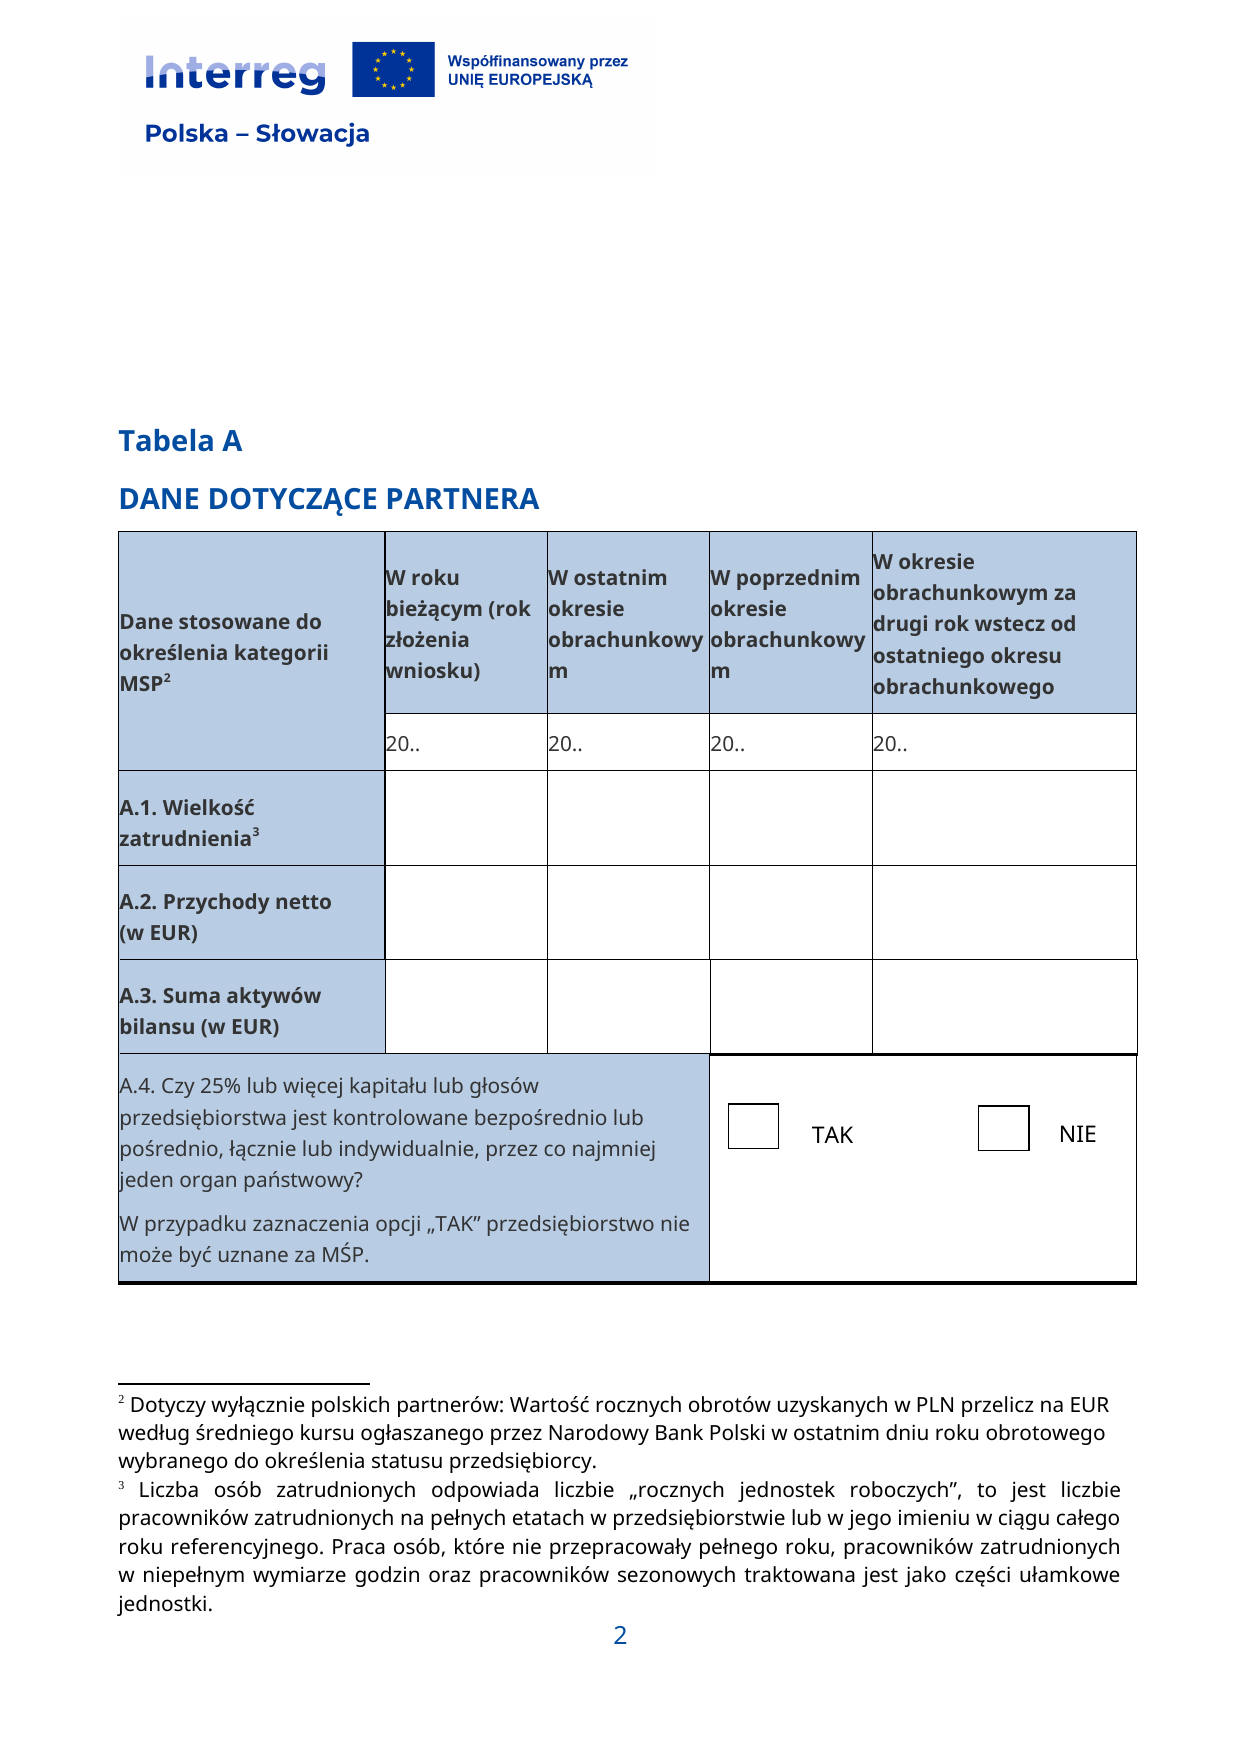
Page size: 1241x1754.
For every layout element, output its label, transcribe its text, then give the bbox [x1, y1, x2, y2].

table_cell A.2. Przychody netto (w EUR) [119, 866, 384, 959]
table_cell 20.. [873, 714, 1136, 770]
table_cell 20.. [386, 714, 547, 770]
table_cell [386, 771, 547, 865]
table_cell 20.. [710, 714, 872, 770]
table_header W roku bieżącym (rok złożenia wniosku) [386, 532, 547, 713]
table_cell [386, 960, 547, 1053]
picture [118, 14, 655, 177]
table_cell [548, 866, 709, 959]
table_cell [710, 771, 872, 865]
table_cell 20.. [548, 714, 709, 770]
table_header W poprzednim okresie obrachunkowym [710, 532, 872, 713]
table_cell [711, 960, 872, 1053]
table_cell [873, 866, 1136, 959]
table_cell [873, 960, 1137, 1053]
table_cell [386, 866, 547, 959]
table_header Dane stosowane do określenia kategorii MSP [119, 532, 384, 770]
text Tabela A [118, 421, 1122, 460]
table_cell [710, 866, 872, 959]
table_cell [873, 771, 1136, 865]
table_header W ostatnim okresie obrachunkowym [548, 532, 709, 713]
table_cell A.3. Suma aktywów bilansu (w EUR) [119, 960, 385, 1053]
table_header W okresie obrachunkowym za drugi rok wstecz od ostatniego okresu obrachunkowego [873, 532, 1136, 713]
table_cell A.4. Czy 25% lub więcej kapitału lub głosów przedsiębiorstwa jest kontrolowane bezpośrednio lub pośrednio, łącznie lub indywidualnie, przez co najmniej jeden organ państwowy? W przypadku zaznaczenia opcji „TAK” przedsiębiorstwo nie może być uznane za MŚP. [119, 1054, 709, 1281]
table_cell [548, 771, 709, 865]
table_cell A.1. Wielkość zatrudnienia [119, 771, 384, 865]
text DANE DOTYCZĄCE PARTNERA [118, 479, 1122, 518]
table_cell [710, 1056, 1136, 1281]
table_cell [548, 960, 710, 1053]
